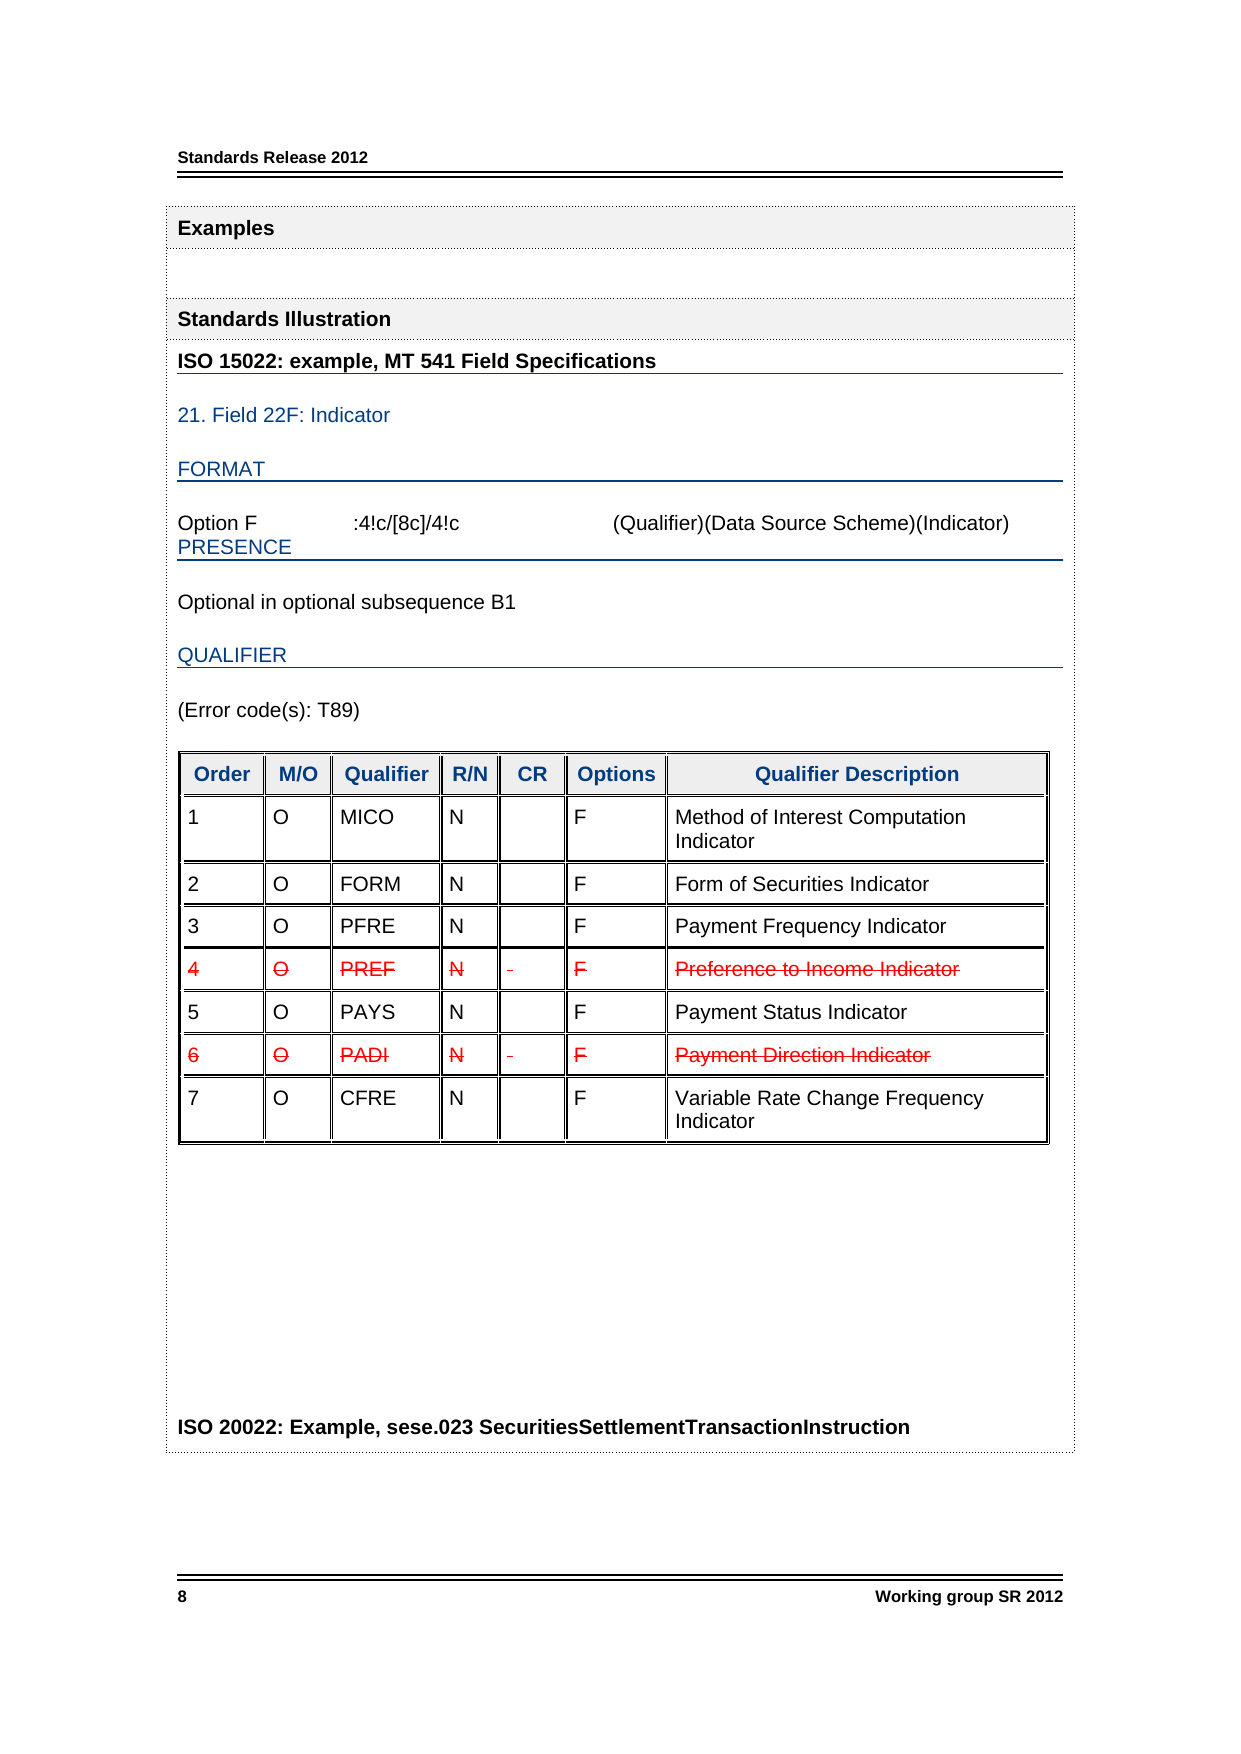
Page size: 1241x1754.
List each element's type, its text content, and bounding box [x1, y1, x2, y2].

table_cell Examples [166, 206, 1074, 248]
table_cell [166, 248, 1074, 298]
table_cell Standards Illustration [166, 298, 1074, 339]
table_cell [166, 339, 1074, 1452]
